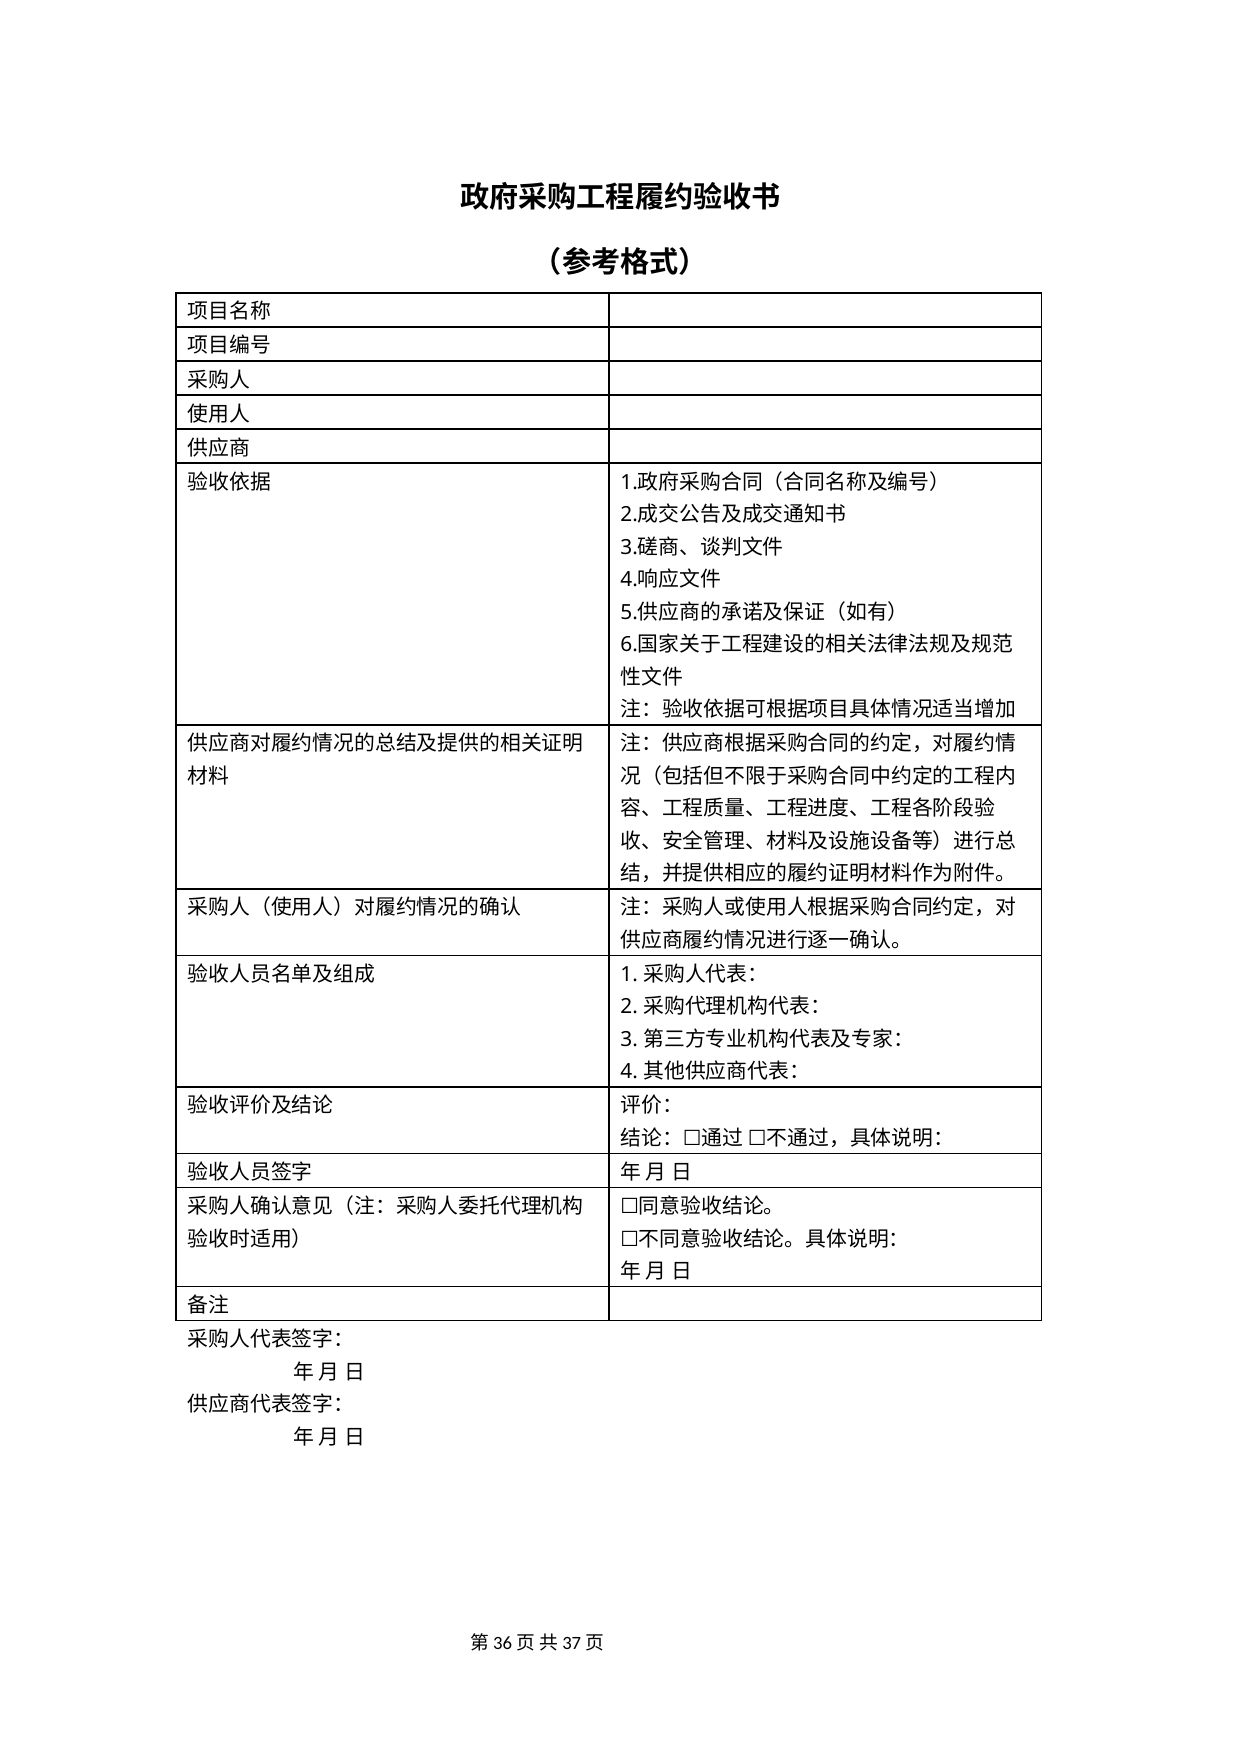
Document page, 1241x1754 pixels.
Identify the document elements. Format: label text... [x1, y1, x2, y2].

text 采购人代表签字： [187, 1321, 1053, 1354]
text 年 月 日 [187, 1419, 1053, 1451]
table_cell [610, 430, 1041, 462]
table_cell ☐同意验收结论。 ☐不同意验收结论。具体说明： 年 月 日 [610, 1188, 1041, 1286]
table_cell [610, 362, 1041, 394]
table_cell 年 月 日 [610, 1154, 1041, 1187]
text 政府采购工程履约验收书 [187, 162, 1053, 227]
table_cell 注：采购人或使用人根据采购合同约定，对供应商履约情况进行逐一确认。 [610, 890, 1041, 954]
table_cell 评价： 结论：☐通过 ☐不通过，具体说明： [610, 1088, 1041, 1153]
table_cell 供应商对履约情况的总结及提供的相关证明材料 [177, 726, 608, 888]
table_cell 验收人员签字 [177, 1154, 608, 1187]
table_header 项目名称 [177, 294, 608, 326]
table_cell 注：供应商根据采购合同的约定，对履约情况（包括但不限于采购合同中约定的工程内容、工程质量、工程进度、工程各阶段验收、安全管理、材料及设施设备等）进行总结，并提供相应的履约证明材料作为附件。 [610, 726, 1041, 888]
table_cell [610, 396, 1041, 428]
table_cell 1.政府采购合同（合同名称及编号） 2.成交公告及成交通知书 3.磋商、谈判文件 4.响应文件 5.供应商的承诺及保证（如有） 6.国家关于工程建设的相关法律法规及规范性文件 注：验收依据可根据项目具体情况适当增加 [610, 464, 1041, 724]
table_cell 采购人确认意见（注：采购人委托代理机构验收时适用） [177, 1188, 608, 1286]
table_cell 备注 [177, 1287, 608, 1320]
table_cell 使用人 [177, 396, 608, 428]
table_cell 验收评价及结论 [177, 1088, 608, 1153]
table_cell [610, 1287, 1041, 1320]
table_header [610, 294, 1041, 326]
text （参考格式） [187, 227, 1053, 292]
text 供应商代表签字： [187, 1386, 1053, 1419]
table_cell 采购人（使用人）对履约情况的确认 [177, 890, 608, 954]
table_cell 项目编号 [177, 328, 608, 360]
text 年 月 日 [187, 1354, 1053, 1386]
table_cell [610, 328, 1041, 360]
table_cell 采购人 [177, 362, 608, 394]
table_cell 1. 采购人代表： 2. 采购代理机构代表： 3. 第三方专业机构代表及专家： 4. 其他供应商代表： [610, 956, 1041, 1086]
table_cell 供应商 [177, 430, 608, 462]
table_cell 验收依据 [177, 464, 608, 724]
table_cell 验收人员名单及组成 [177, 956, 608, 1086]
